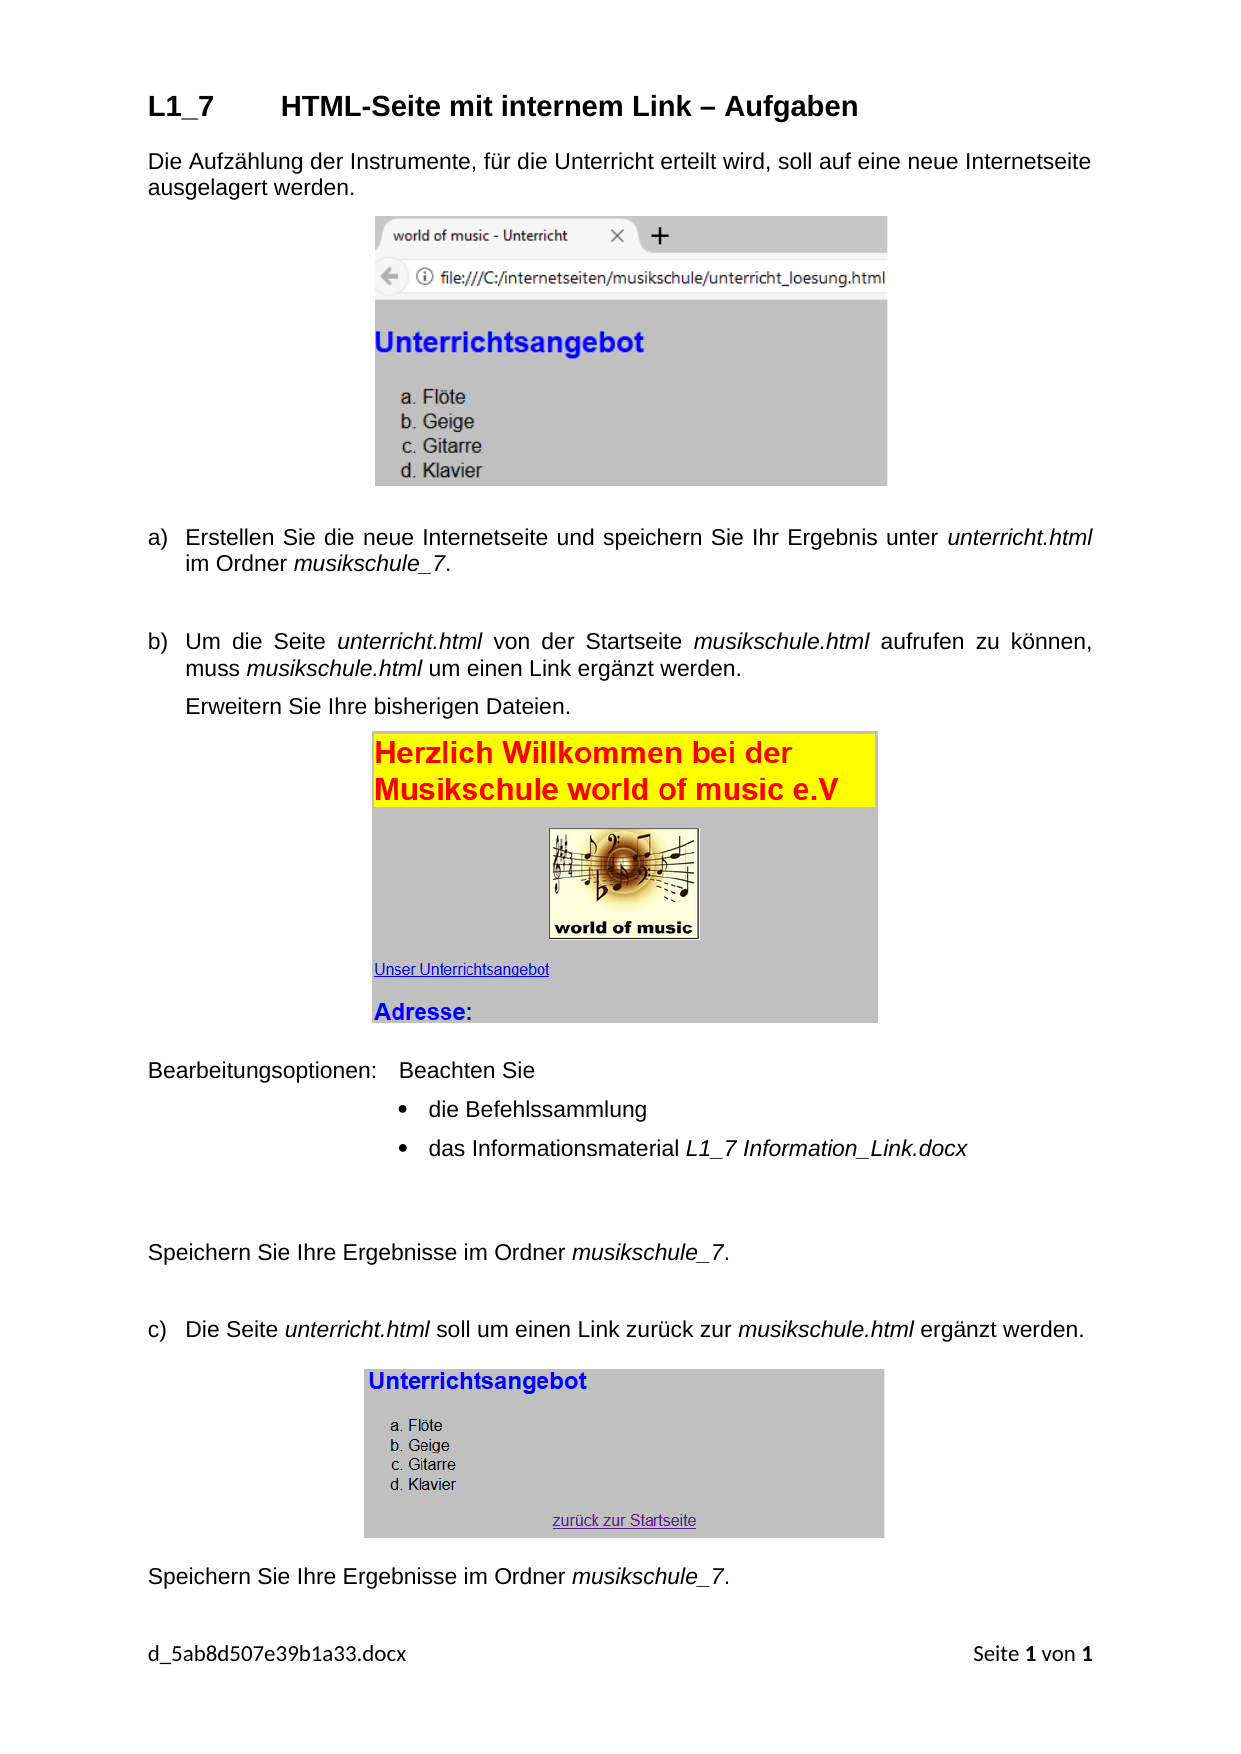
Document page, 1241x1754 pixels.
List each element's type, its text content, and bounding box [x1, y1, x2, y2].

picture [372, 731, 878, 1022]
picture [364, 1369, 885, 1538]
list Speichern Sie Ihre Ergebnisse im Ordner musikschule_7. [148, 1239, 1092, 1265]
list Um die Seite unterricht.html von der Startseite musikschule.html aufrufen zu können, muss musikschule.html um einen Link ergänzt werden. [148, 628, 1092, 681]
text Erweitern Sie Ihre bisherigen Dateien. [148, 693, 1092, 720]
list Speichern Sie Ihre Ergebnisse im Ordner musikschule_7. [148, 1563, 1092, 1590]
text L1_7 HTML-Seite mit internem Link – Aufgaben [148, 89, 1092, 122]
list die Befehlssammlung [399, 1096, 1137, 1122]
list Erstellen Sie die neue Internetseite und speichern Sie Ihr Ergebnis unter unterricht.html im Ordner musikschule_7. [148, 524, 1092, 577]
picture [375, 216, 888, 484]
list Bearbeitungsoptionen: Beachten Sie [148, 1057, 1092, 1083]
list Die Seite unterricht.html soll um einen Link zurück zur musikschule.html ergänzt werden. [148, 1316, 1092, 1343]
text Die Aufzählung der Instrumente, für die Unterricht erteilt wird, soll auf eine neue Internetseite ausgelagert werden. [148, 148, 1092, 201]
list das Informationsmaterial L1_7 Information_Link.docx [399, 1134, 1152, 1161]
